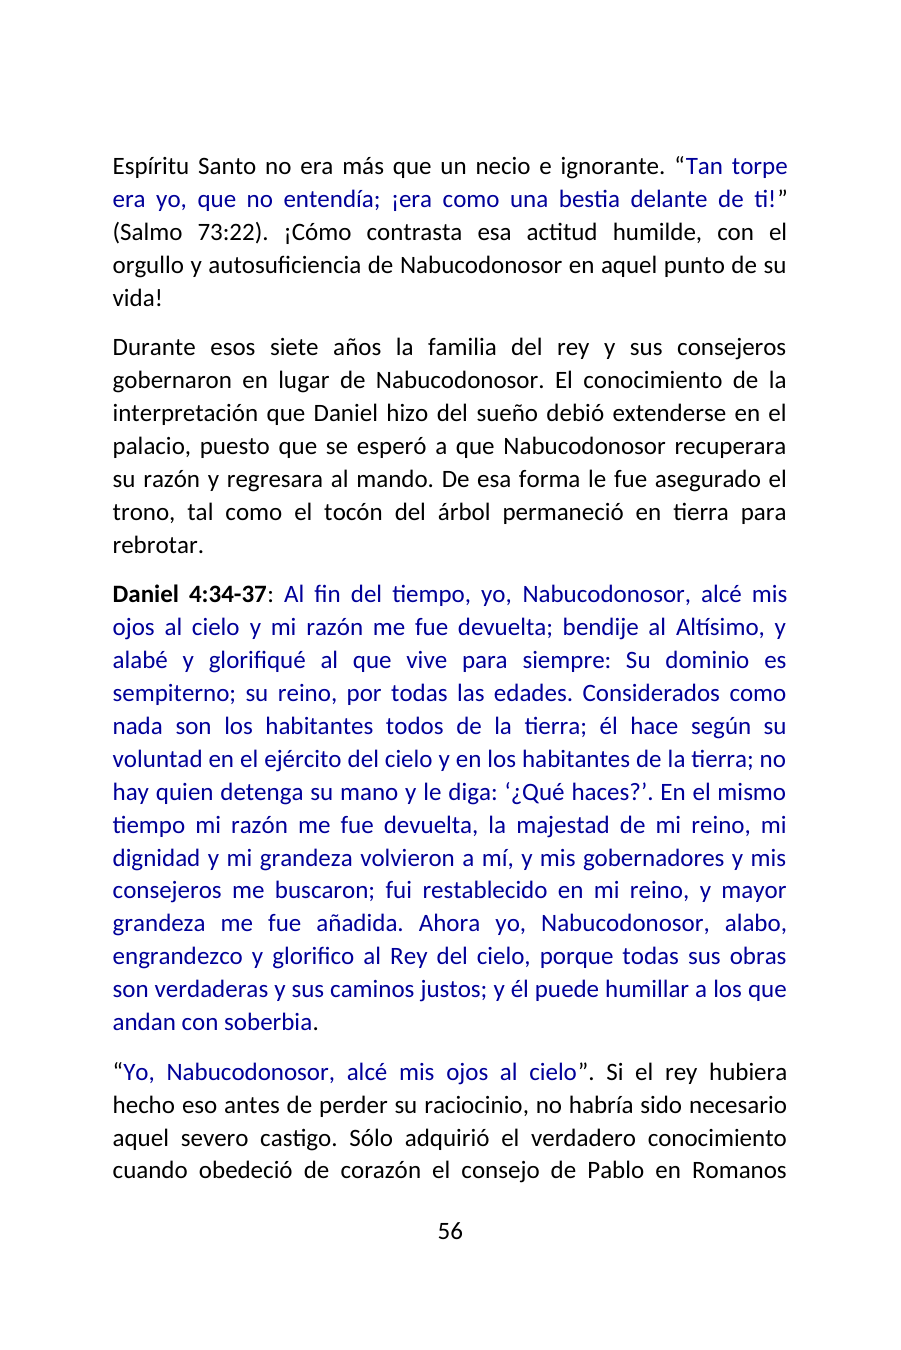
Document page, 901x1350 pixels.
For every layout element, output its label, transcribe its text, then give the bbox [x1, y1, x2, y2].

text Durante esos siete años la familia del rey y sus consejeros gobernaron en lugar de Nabucodonosor. El conocimiento de la interpretación que Daniel hizo del sueño debió extenderse en el palacio, puesto que se esperó a que Nabucodonosor recuperara su razón y regresara al mando. De esa forma le fue asegurado el trono, tal como el tocón del árbol permaneció en tierra para rebrotar. [112, 331, 788, 559]
text Daniel 4:34-37: Al fin del tiempo, yo, Nabucodonosor, alcé mis ojos al cielo y mi razón me fue devuelta; bendije al Altísimo, y alabé y glorifiqué al que vive para siempre: Su dominio es sempiterno; su reino, por todas las edades. Considerados como nada son los habitantes todos de la tierra; él hace según su voluntad en el ejército del cielo y en los habitantes de la tierra; no hay quien detenga su mano y le diga: ‘¿Qué haces?’. En el mismo tiempo mi razón me fue devuelta, la majestad de mi reino, mi dignidad y mi grandeza volvieron a mí, y mis gobernadores y mis consejeros me buscaron; fui restablecido en mi reino, y mayor grandeza me fue añadida. Ahora yo, Nabucodonosor, alabo, engrandezco y glorifico al Rey del cielo, porque todas sus obras son verdaderas y sus caminos justos; y él puede humillar a los que andan con soberbia. [112, 578, 788, 1037]
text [112, 1056, 788, 1185]
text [112, 150, 788, 312]
